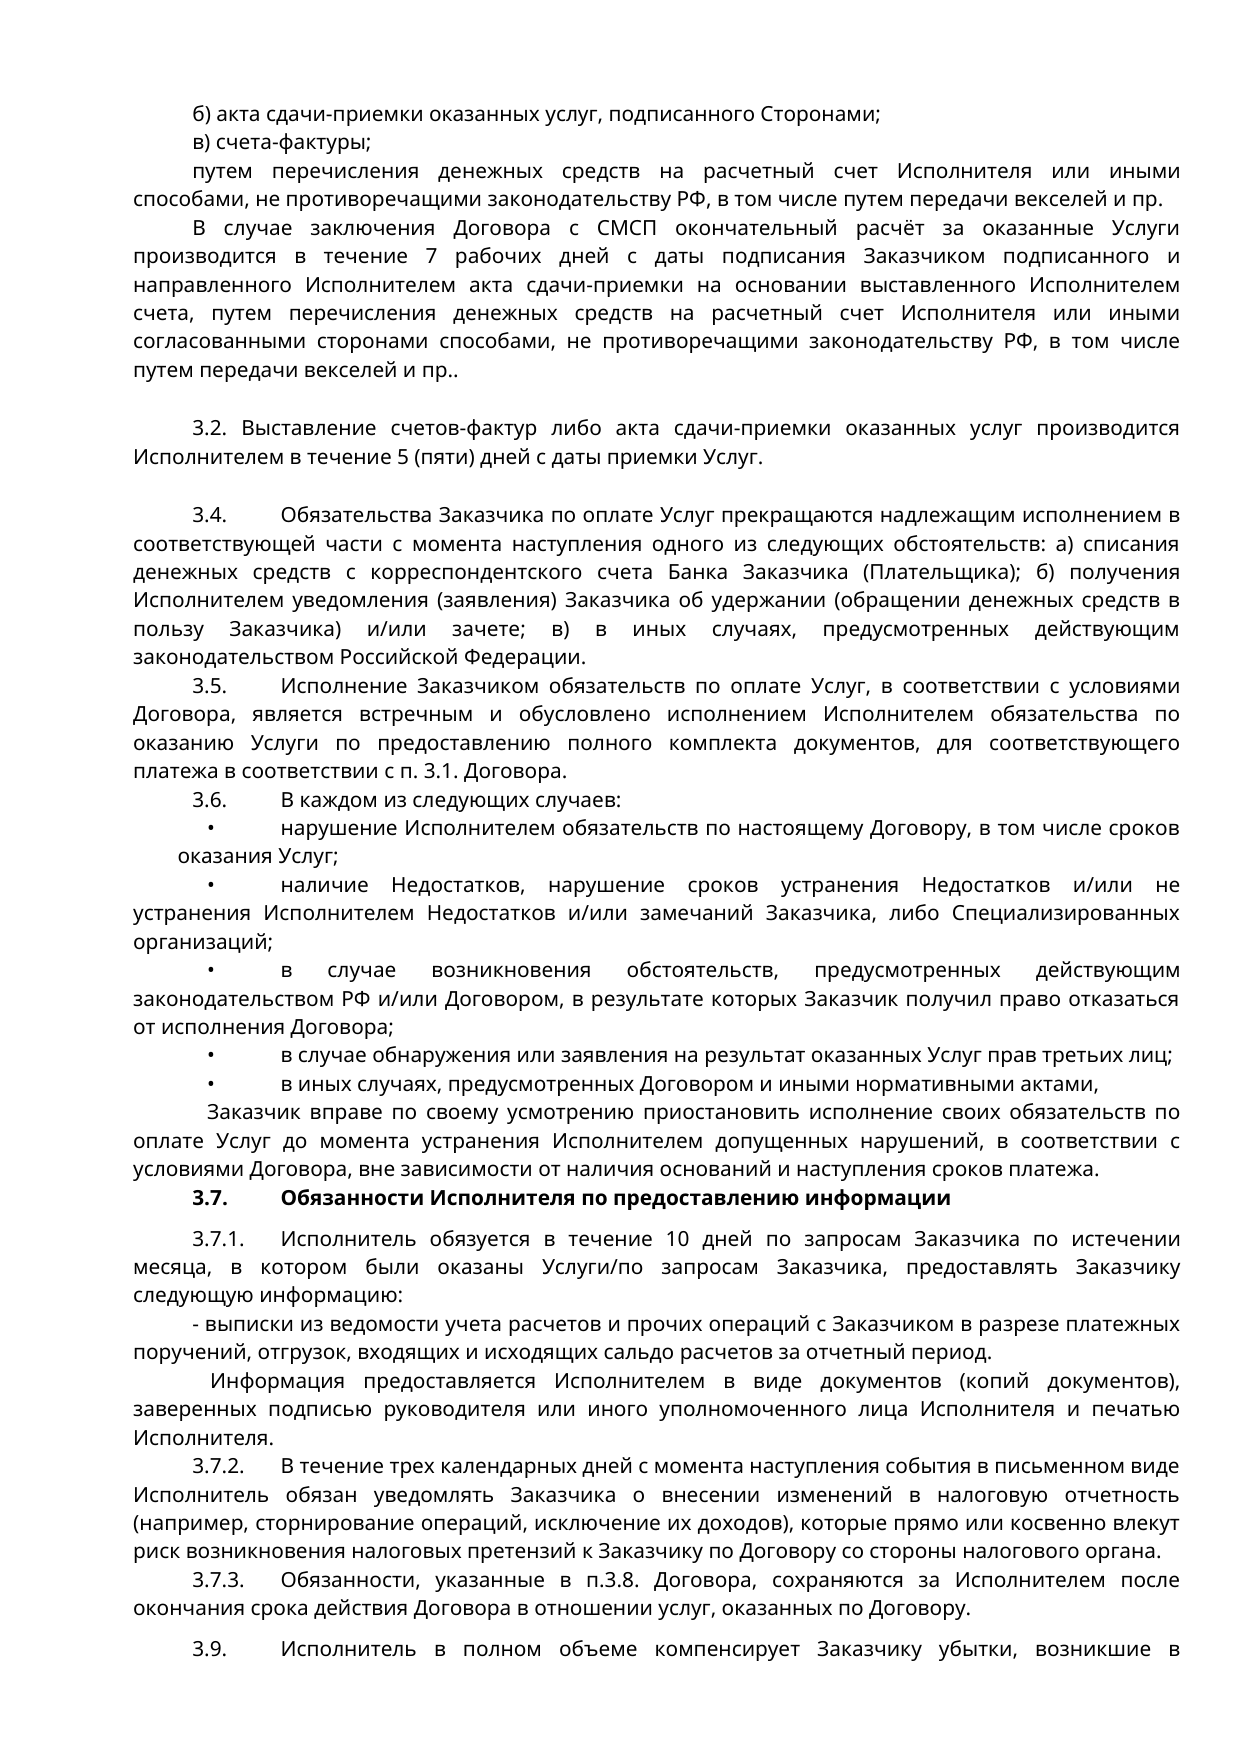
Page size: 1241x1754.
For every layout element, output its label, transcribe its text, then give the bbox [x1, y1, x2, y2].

list путем перечисления денежных средств на расчетный счет Исполнителя или иными способами, не противоречащими законодательству РФ, в том числе путем передачи векселей и пр. [133, 156, 1181, 213]
list в) счета-фактуры; [133, 127, 1181, 156]
list Исполнение Заказчиком обязательств по оплате Услуг, в соответствии с условиями Договора, является встречным и обусловлено исполнением Исполнителем обязательства по оказанию Услуги по предоставлению полного комплекта документов, для соответствующего платежа в соответствии с п. 3.1. Договора. [133, 671, 1181, 785]
list Обязанности Исполнителя по предоставлению информации [133, 1183, 1181, 1211]
list Обязательства Заказчика по оплате Услуг прекращаются надлежащим исполнением в соответствующей части с момента наступления одного из следующих обстоятельств: а) списания денежных средств с корреспондентского счета Банка Заказчика (Плательщика); б) получения Исполнителем уведомления (заявления) Заказчика об удержании (обращении денежных средств в пользу Заказчика) и/или зачете; в) в иных случаях, предусмотренных действующим законодательством Российской Федерации. [133, 500, 1181, 671]
list В случае заключения Договора с СМСП окончательный расчёт за оказанные Услуги производится в течение 7 рабочих дней с даты подписания Заказчиком подписанного и направленного Исполнителем акта сдачи-приемки на основании выставленного Исполнителем счета, путем перечисления денежных средств на расчетный счет Исполнителя или иными согласованными сторонами способами, не противоречащими законодательству РФ, в том числе путем передачи векселей и пр.. [133, 213, 1181, 383]
list б) акта сдачи-приемки оказанных услуг, подписанного Сторонами; [133, 99, 1181, 127]
list Заказчик вправе по своему усмотрению приостановить исполнение своих обязательств по оплате Услуг до момента устранения Исполнителем допущенных нарушений, в соответствии с условиями Договора, вне зависимости от наличия оснований и наступления сроков платежа. [133, 1097, 1181, 1183]
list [133, 1634, 1181, 1663]
text - выписки из ведомости учета расчетов и прочих операций с Заказчиком в разрезе платежных поручений, отгрузок, входящих и исходящих сальдо расчетов за отчетный период. [133, 1309, 1181, 1366]
list • в случае возникновения обстоятельств, предусмотренных действующим законодательством РФ и/или Договором, в результате которых Заказчик получил право отказаться от исполнения Договора; [133, 955, 1181, 1041]
list • наличие Недостатков, нарушение сроков устранения Недостатков и/или не устранения Исполнителем Недостатков и/или замечаний Заказчика, либо Специализированных организаций; [133, 870, 1181, 955]
list • в иных случаях, предусмотренных Договором и иными нормативными актами, [207, 1069, 1181, 1097]
list • в случае обнаружения или заявления на результат оказанных Услуг прав третьих лиц; [207, 1041, 1181, 1069]
text Информация предоставляется Исполнителем в виде документов (копий документов), заверенных подписью руководителя или иного уполномоченного лица Исполнителя и печатью Исполнителя. [133, 1366, 1181, 1451]
list В течение трех календарных дней с момента наступления события в письменном виде Исполнитель обязан уведомлять Заказчика о внесении изменений в налоговую отчетность (например, сторнирование операций, исключение их доходов), которые прямо или косвенно влекут риск возникновения налоговых претензий к Заказчику по Договору со стороны налогового органа. [133, 1451, 1181, 1565]
list Обязанности, указанные в п.3.8. Договора, сохраняются за Исполнителем после окончания срока действия Договора в отношении услуг, оказанных по Договору. [133, 1565, 1181, 1622]
text 3.2. Выставление счетов-фактур либо акта сдачи-приемки оказанных услуг производится Исполнителем в течение 5 (пяти) дней с даты приемки Услуг. [133, 413, 1181, 470]
list • нарушение Исполнителем обязательств по настоящему Договору, в том числе сроков оказания Услуг; [177, 813, 1181, 870]
list Исполнитель обязуется в течение 10 дней по запросам Заказчика по истечении месяца, в котором были оказаны Услуги/по запросам Заказчика, предоставлять Заказчику следующую информацию: [133, 1224, 1181, 1309]
list В каждом из следующих случаев: [192, 785, 1181, 813]
